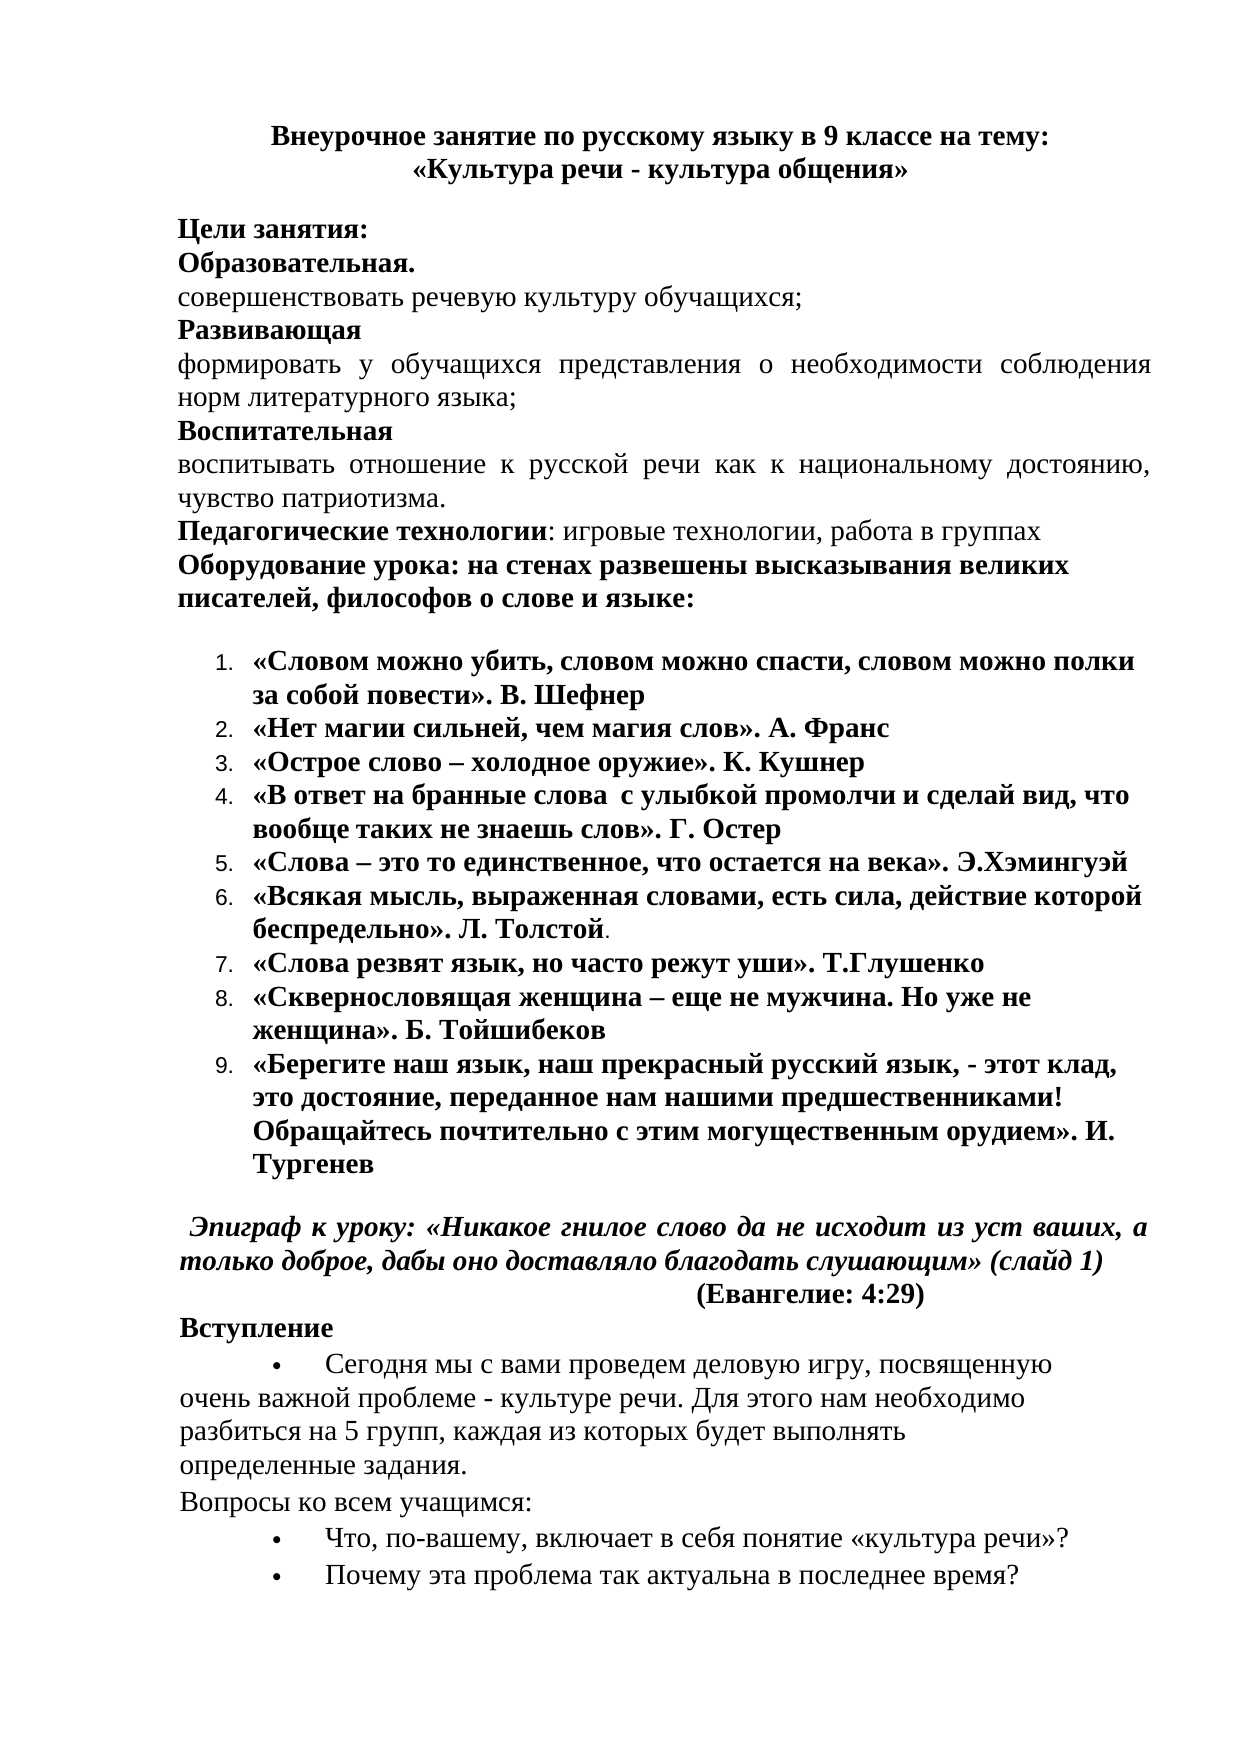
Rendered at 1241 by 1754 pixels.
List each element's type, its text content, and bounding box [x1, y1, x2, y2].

text Внеурочное занятие по русскому языку в 9 классе на тему: [177, 118, 1143, 152]
list «Острое слово – холодное оружие». К. Кушнер [215, 744, 1143, 777]
text Вопросы ко всем учащимся: [179, 1484, 1085, 1517]
text (Евангелие: 4:29) [696, 1276, 1152, 1310]
text Оборудование урока: на стенах развешены высказывания великих писателей, философов о слове и языке: [177, 547, 1143, 614]
list Что, по-вашему, включает в себя понятие «культура речи»? [179, 1520, 1152, 1554]
list Почему эта проблема так актуальна в последнее время? [179, 1557, 1152, 1591]
text «Культура речи - культура общения» [177, 152, 1143, 185]
list «Словом можно убить, словом можно спасти, словом можно полки за собой повести». В. Шефнер [215, 643, 1143, 710]
text Вступление [179, 1310, 1152, 1343]
list «Нет магии сильней, чем магия слов». А. Франс [215, 710, 1143, 744]
text Образовательная. [177, 245, 1152, 279]
list «В ответ на бранные слова с улыбкой промолчи и сделай вид, что вообще таких не знаешь слов». Г. Остер [215, 777, 1143, 844]
text Педагогические технологии: игровые технологии, работа в группах [177, 513, 1152, 547]
text Цели занятия: [177, 212, 1152, 245]
list «Сквернословящая женщина – еще не мужчина. Но уже не женщина». Б. Тойшибеков [215, 979, 1143, 1046]
text Эпиграф к уроку: «Никакое гнилое слово да не исходит из уст ваших, а только доброе, дабы оно доставляло благодать слушающим» (слайд 1) [179, 1209, 1152, 1276]
text совершенствовать речевую культуру обучащихся; [177, 279, 1152, 312]
list «Слова резвят язык, но часто режут уши». Т.Глушенко [215, 945, 1143, 979]
list «Слова – это то единственное, что остается на века». Э.Хэмингуэй [215, 844, 1143, 878]
list «Берегите наш язык, наш прекрасный русский язык, - этот клад, это достояние, переданное нам нашими предшественниками! Обращайтесь почтительно с этим могущественным орудием». И. Тургенев [215, 1046, 1143, 1180]
list Сегодня мы с вами проведем деловую игру, посвященную очень важной проблеме - культуре речи. Для этого нам необходимо разбиться на 5 групп, каждая из которых будет выполнять определенные задания. [179, 1346, 1085, 1481]
text Развивающая [177, 312, 1152, 346]
text воспитывать отношение к русской речи как к национальному достоянию, чувство патриотизма. [177, 446, 1152, 513]
text формировать у обучащихся представления о необходимости соблюдения норм литературного языка; [177, 346, 1152, 413]
text Воспитательная [177, 413, 1152, 446]
list «Всякая мысль, выраженная словами, есть сила, действие которой беспредельно». Л. Толстой. [215, 878, 1143, 945]
